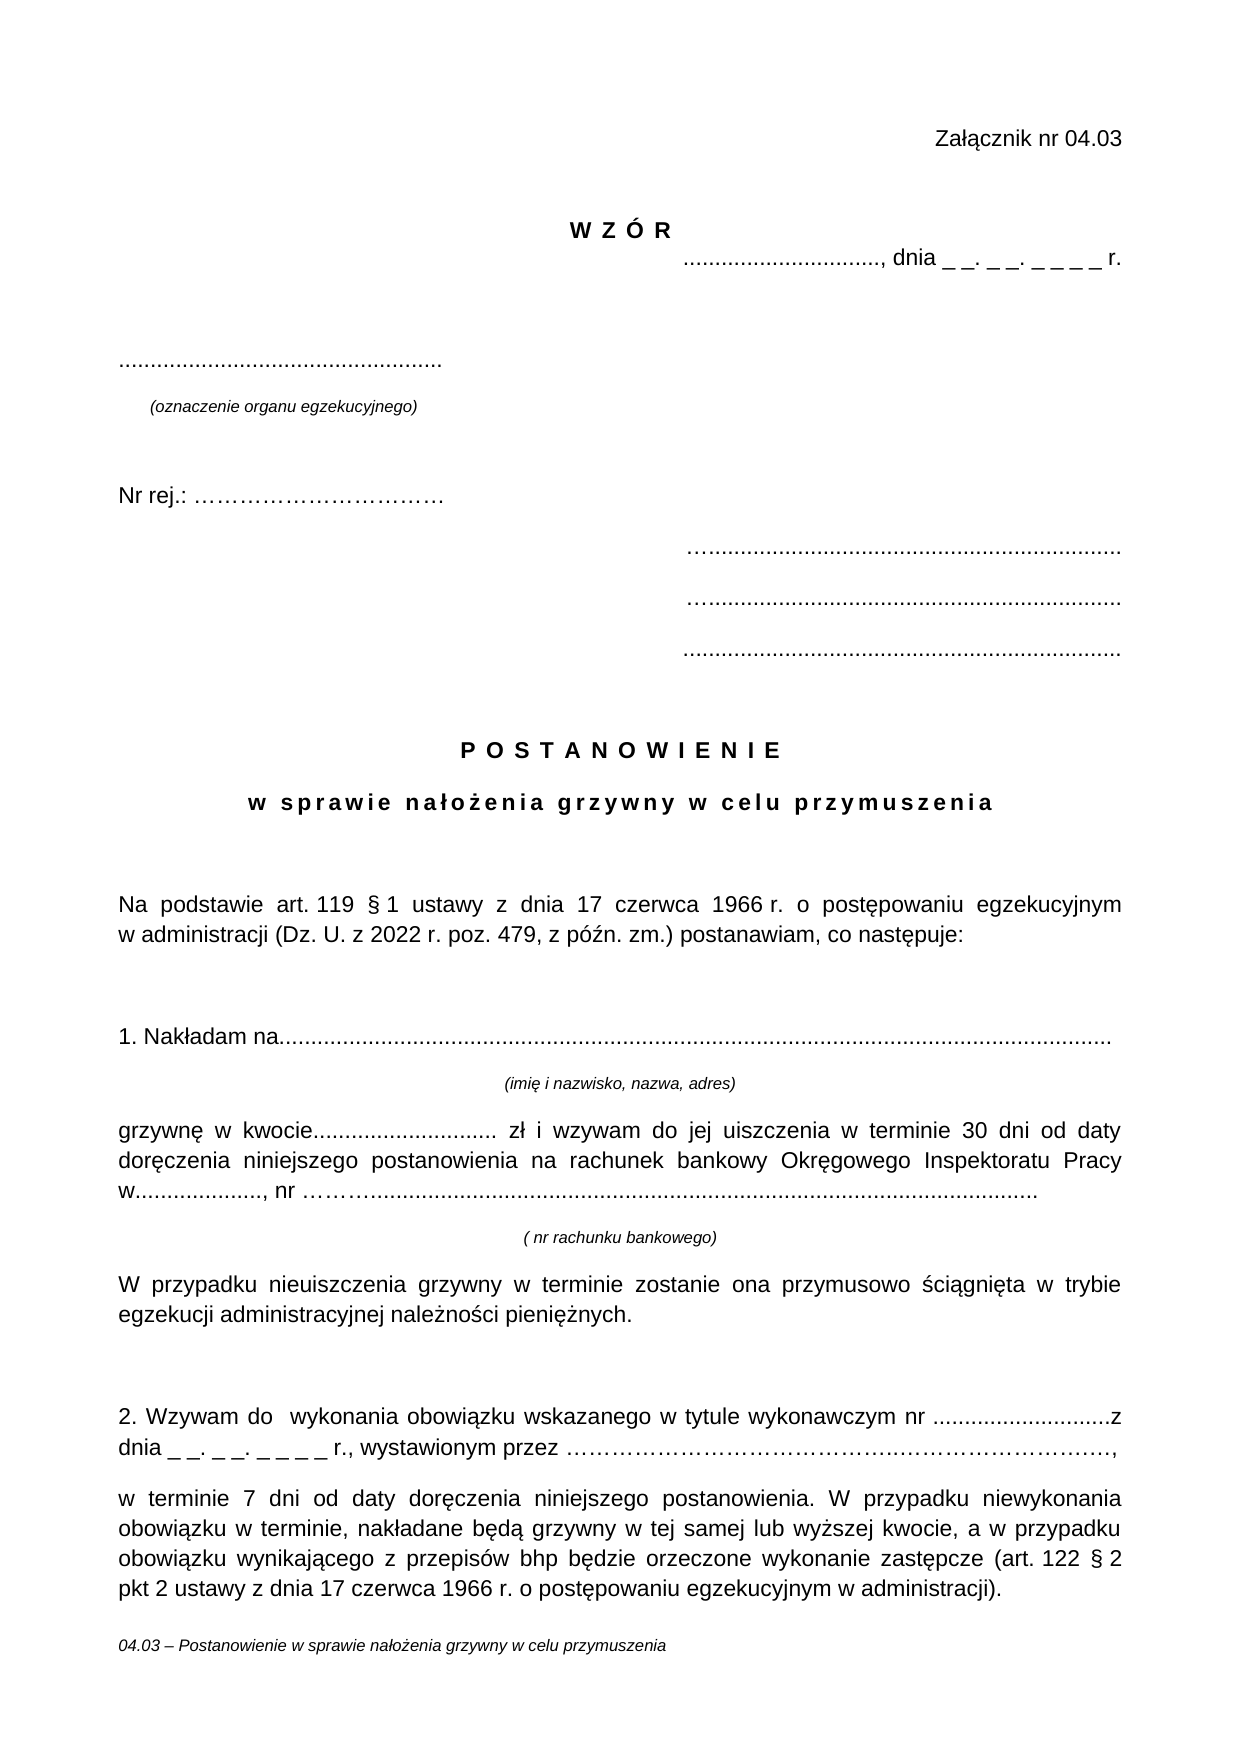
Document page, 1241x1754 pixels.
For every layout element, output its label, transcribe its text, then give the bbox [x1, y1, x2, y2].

text Na podstawie art. 119 § 1 ustawy z dnia 17 czerwca 1966 r. o postępowaniu egzekucyjnym w administracji (Dz. U. z 2022 r. poz. 479, z późn. zm.) postanawiam, co następuje: [118, 891, 1122, 947]
text w terminie 7 dni od daty doręczenia niniejszego postanowienia. W przypadku niewykonania obowiązku w terminie, nakładane będą grzywny w tej samej lub wyższej kwocie, a w przypadku obowiązku wynikającego z przepisów bhp będzie orzeczone wykonanie zastępcze (art. 122 § 2 pkt 2 ustawy z dnia 17 czerwca 1966 r. o postępowaniu egzekucyjnym w administracji). [118, 1484, 1122, 1601]
text (oznaczenie organu egzekucyjnego) [150, 397, 1122, 416]
text POSTANOWIENIE [118, 737, 1122, 764]
text …................................................................. [649, 584, 1122, 611]
text w sprawie nałożenia grzywny w celu przymuszenia [118, 788, 1122, 815]
text …................................................................. [649, 533, 1122, 559]
text Załącznik nr 04.03 [118, 125, 1122, 151]
text ................................................... [118, 346, 1122, 372]
text ..............................., dnia _ _. _ _. _ _ _ _ r. [118, 243, 1122, 270]
text Nr rej.: …………………………… [118, 482, 1122, 508]
text ( nr rachunku bankowego) [118, 1228, 1122, 1247]
text WZÓR [118, 217, 1122, 243]
text 1. Nakładam na................................................................................................................................... [118, 1023, 1122, 1049]
text grzywnę w kwocie............................. zł i wzywam do jej uiszczenia w terminie 30 dni od daty doręczenia niniejszego postanowienia na rachunek bankowy Okręgowego Inspektoratu Pracy w...................., nr ………......................................................................................................... [118, 1117, 1122, 1203]
text ..................................................................... [649, 635, 1122, 662]
text W przypadku nieuiszczenia grzywny w terminie zostanie ona przymusowo ściągnięta w trybie egzekucji administracyjnej należności pieniężnych. [118, 1271, 1122, 1327]
text (imię i nazwisko, nazwa, adres) [118, 1074, 1122, 1093]
text 2. Wzywam do wykonania obowiązku wskazanego w tytule wykonawczym nr ............................z dnia _ _. _ _. _ _ _ _ r., wystawionym przez ……………………………………..…………………….…, [118, 1403, 1122, 1460]
